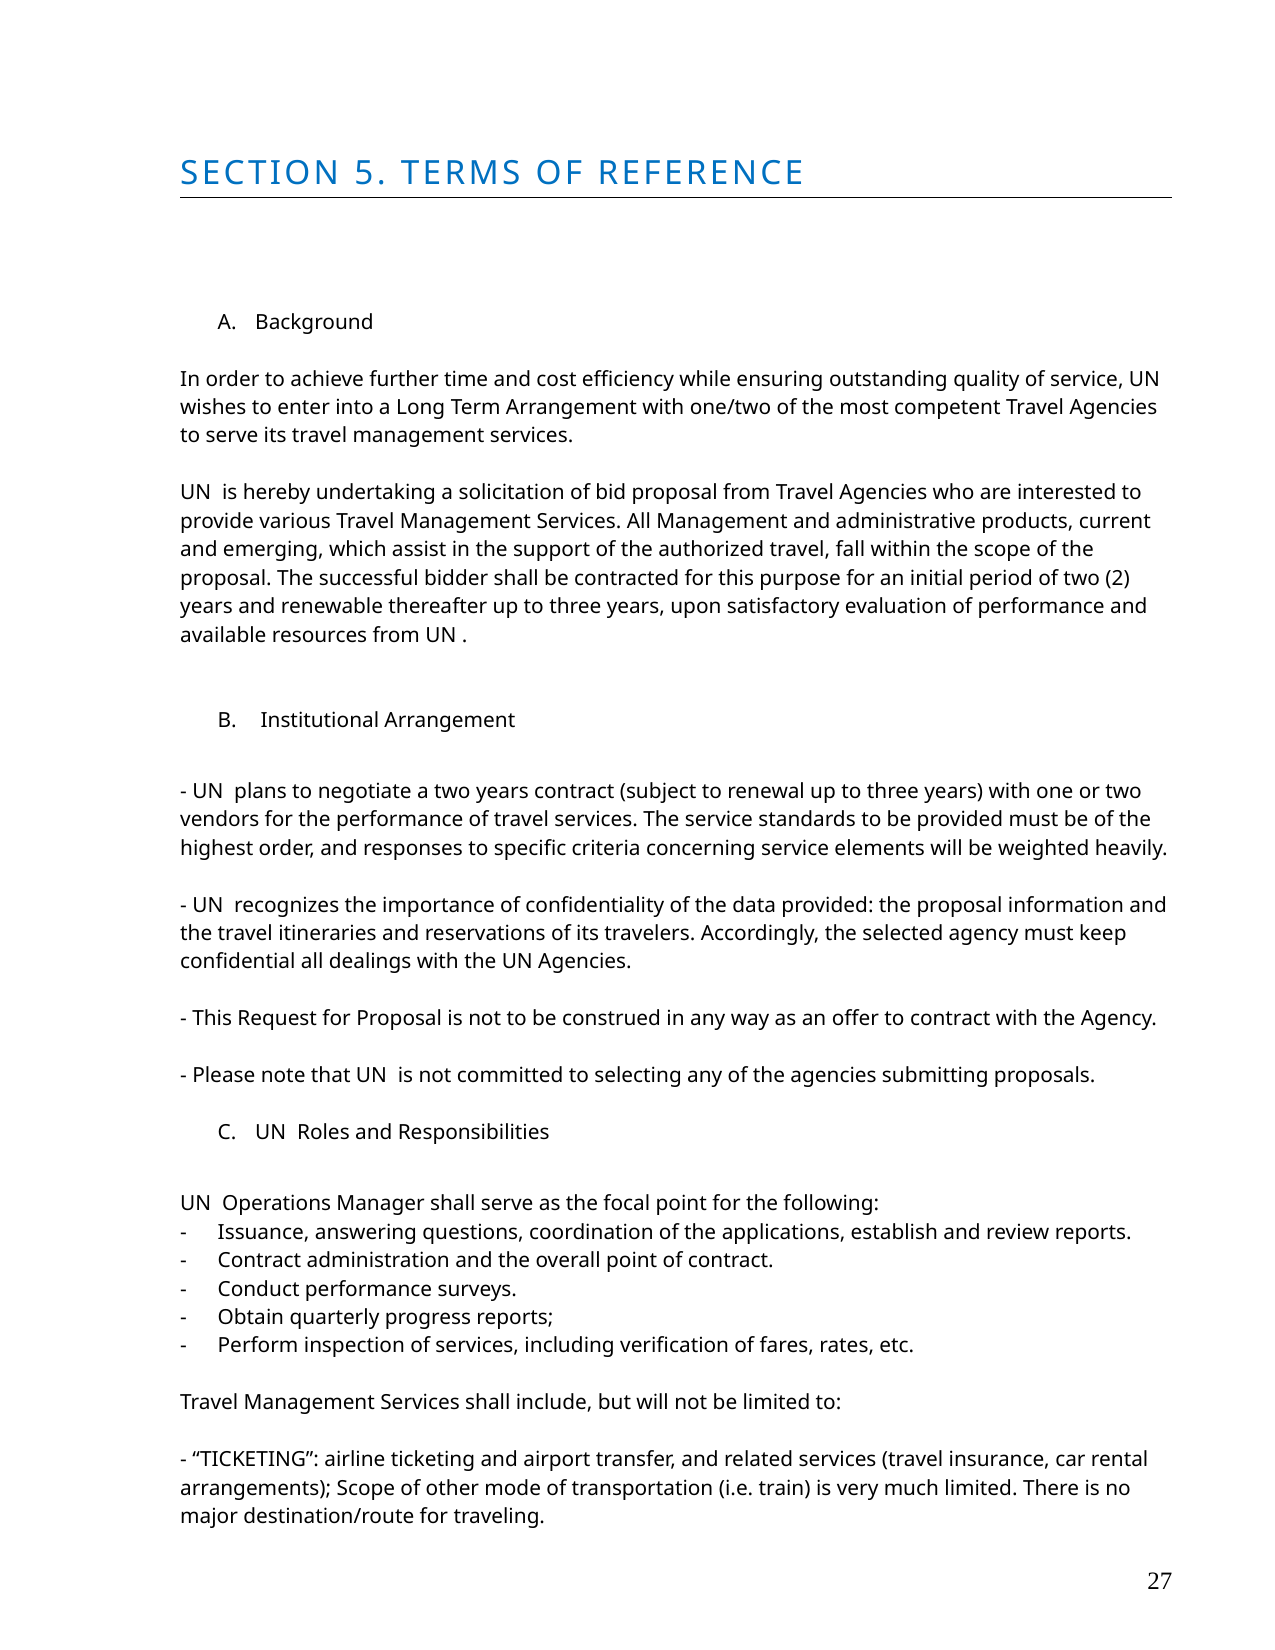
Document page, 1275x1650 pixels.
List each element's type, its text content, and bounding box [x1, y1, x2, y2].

subtitle Section 5. Terms of Reference [180, 149, 1172, 197]
list Issuance, answering questions, coordination of the applications, establish and review reports. [180, 1217, 1172, 1245]
text - UN recognizes the importance of confidentiality of the data provided: the proposal information and the travel itineraries and reservations of its travelers. Accordingly, the selected agency must keep confidential all dealings with the UN Agencies. [180, 890, 1172, 975]
list Obtain quarterly progress reports; [180, 1302, 1172, 1331]
list Conduct performance surveys. [180, 1274, 1172, 1302]
list Institutional Arrangement [217, 705, 1172, 733]
text - This Request for Proposal is not to be construed in any way as an offer to contract with the Agency. [180, 1003, 1172, 1032]
list Contract administration and the overall point of contract. [180, 1245, 1172, 1274]
text - Please note that UN is not committed to selecting any of the agencies submitting proposals. [180, 1060, 1172, 1089]
list UN Roles and Responsibilities [217, 1117, 1172, 1146]
list Perform inspection of services, including verification of fares, rates, etc. [180, 1331, 1172, 1359]
text UN Operations Manager shall serve as the focal point for the following: [180, 1188, 1172, 1217]
text - “TICKETING”: airline ticketing and airport transfer, and related services (travel insurance, car rental arrangements); Scope of other mode of transportation (i.e. train) is very much limited. There is no major destination/route for traveling. [180, 1444, 1172, 1529]
text UN is hereby undertaking a solicitation of bid proposal from Travel Agencies who are interested to provide various Travel Management Services. All Management and administrative products, current and emerging, which assist in the support of the authorized travel, fall within the scope of the proposal. The successful bidder shall be contracted for this purpose for an initial period of two (2) years and renewable thereafter up to three years, upon satisfactory evaluation of performance and available resources from UN . [180, 477, 1172, 648]
list Background [217, 307, 1172, 335]
text In order to achieve further time and cost efficiency while ensuring outstanding quality of service, UN wishes to enter into a Long Term Arrangement with one/two of the most competent Travel Agencies to serve its travel management services. [180, 364, 1172, 449]
text - UN plans to negotiate a two years contract (subject to renewal up to three years) with one or two vendors for the performance of travel services. The service standards to be provided must be of the highest order, and responses to specific criteria concerning service elements will be weighted heavily. [180, 776, 1172, 861]
text Travel Management Services shall include, but will not be limited to: [180, 1387, 1172, 1416]
